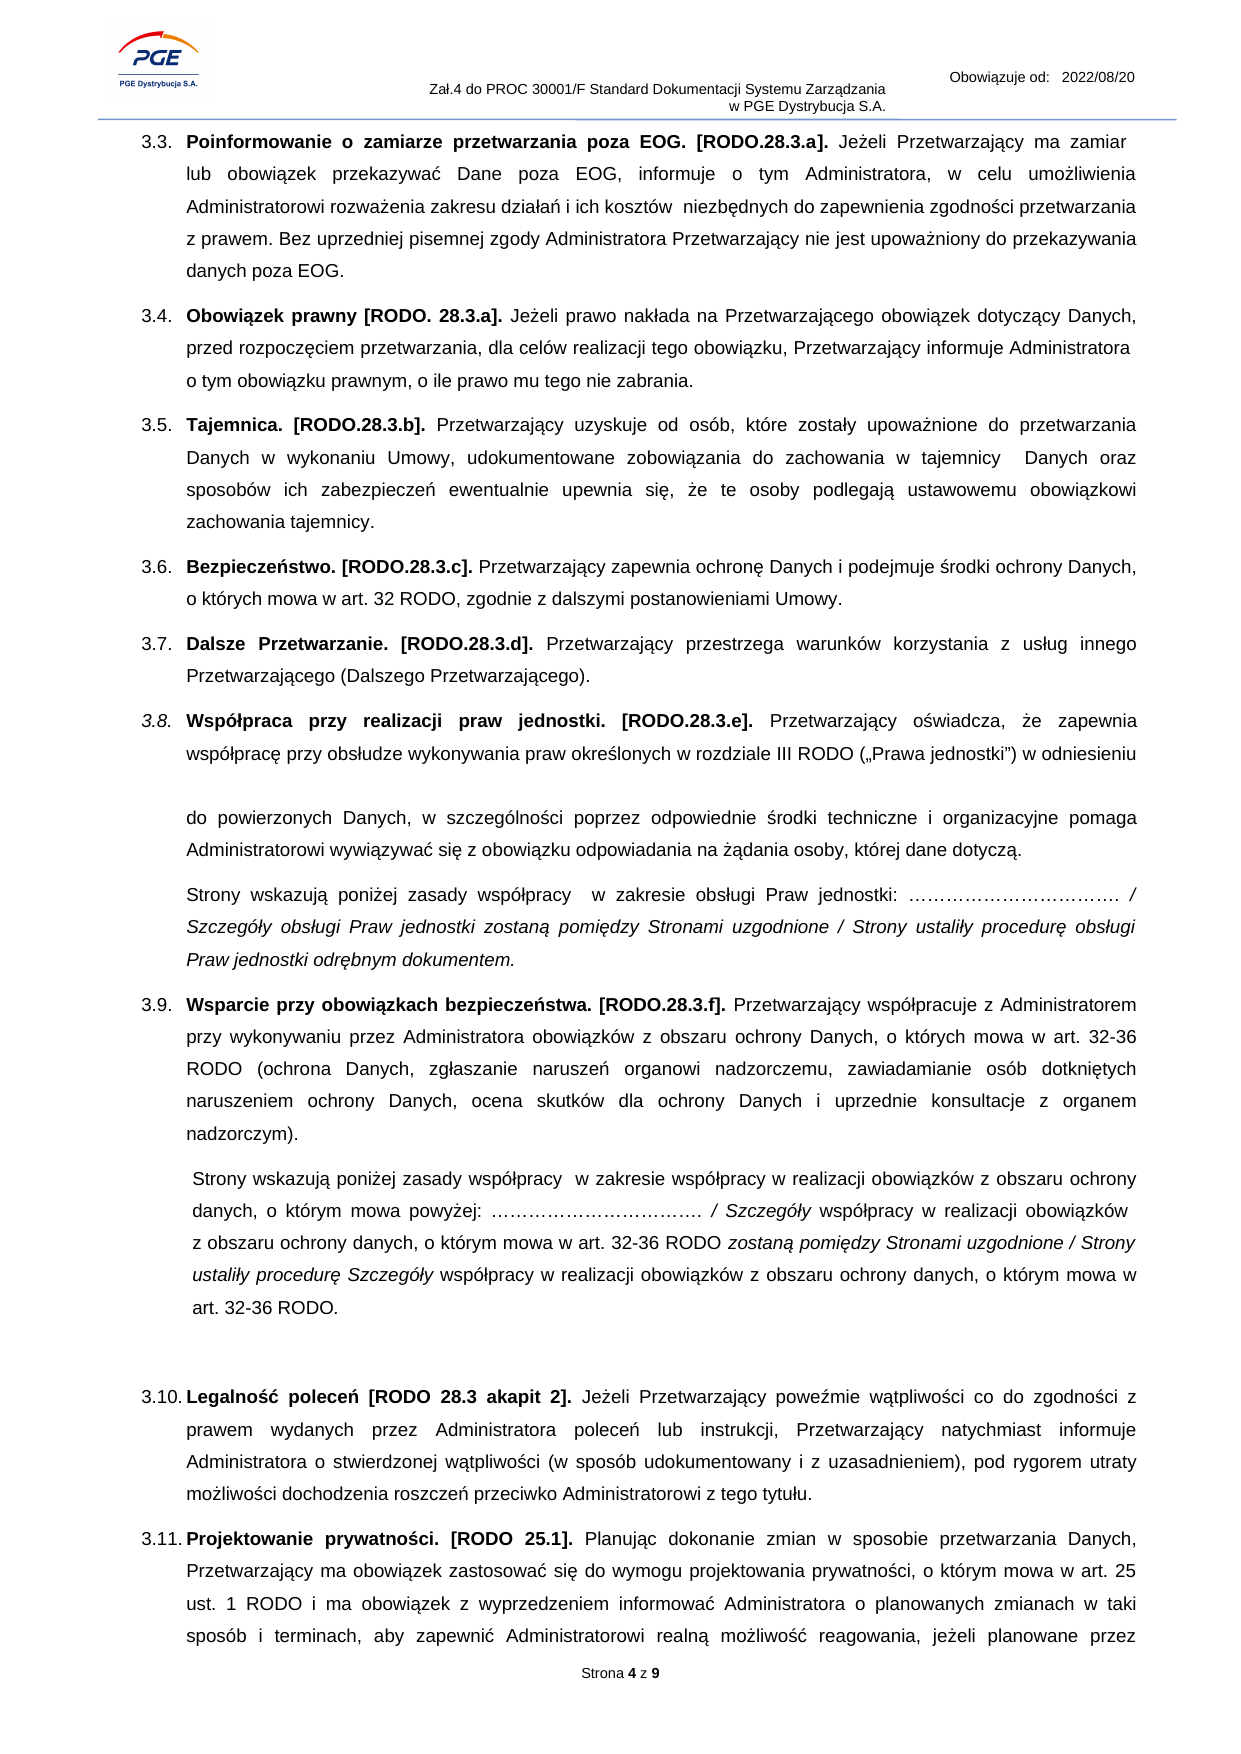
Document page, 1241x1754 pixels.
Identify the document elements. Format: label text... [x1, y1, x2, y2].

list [141, 1528, 1137, 1646]
list Współpraca przy realizacji praw jednostki. [RODO.28.3.e]. Przetwarzający oświadcza, że zapewnia współpracę przy obsłudze wykonywania praw określonych w rozdziale III RODO („Prawa jednostki”) w odniesieniu do powierzonych Danych, w szczególności poprzez odpowiednie środki techniczne i organizacyjne pomaga Administratorowi wywiązywać się z obowiązku odpowiadania na żądania osoby, której dane dotyczą. [141, 710, 1137, 861]
list Dalsze Przetwarzanie. [RODO.28.3.d]. Przetwarzający przestrzega warunków korzystania z usług innego Przetwarzającego (Dalszego Przetwarzającego). [141, 633, 1137, 687]
list Wsparcie przy obowiązkach bezpieczeństwa. [RODO.28.3.f]. Przetwarzający współpracuje z Administratorem przy wykonywaniu przez Administratora obowiązków z obszaru ochrony Danych, o których mowa w art. 32-36 RODO (ochrona Danych, zgłaszanie naruszeń organowi nadzorczemu, zawiadamianie osób dotkniętych naruszeniem ochrony Danych, ocena skutków dla ochrony Danych i uprzednie konsultacje z organem nadzorczym). [141, 993, 1137, 1144]
text Strony wskazują poniżej zasady współpracy w zakresie obsługi Praw jednostki: ……………………………. / Szczegóły obsługi Praw jednostki zostaną pomiędzy Stronami uzgodnione / Strony ustaliły procedurę obsługi Praw jednostki odrębnym dokumentem. [186, 884, 1137, 970]
list Bezpieczeństwo. [RODO.28.3.c]. Przetwarzający zapewnia ochronę Danych i podejmuje środki ochrony Danych, o których mowa w art. 32 RODO, zgodnie z dalszymi postanowieniami Umowy. [141, 556, 1137, 610]
list Legalność poleceń [RODO 28.3 akapit 2]. Jeżeli Przetwarzający poweźmie wątpliwości co do zgodności z prawem wydanych przez Administratora poleceń lub instrukcji, Przetwarzający natychmiast informuje Administratora o stwierdzonej wątpliwości (w sposób udokumentowany i z uzasadnieniem), pod rygorem utraty możliwości dochodzenia roszczeń przeciwko Administratorowi z tego tytułu. [141, 1386, 1137, 1504]
list Obowiązek prawny [RODO. 28.3.a]. Jeżeli prawo nakłada na Przetwarzającego obowiązek dotyczący Danych, przed rozpoczęciem przetwarzania, dla celów realizacji tego obowiązku, Przetwarzający informuje Administratora o tym obowiązku prawnym, o ile prawo mu tego nie zabrania. [141, 305, 1137, 391]
list Poinformowanie o zamiarze przetwarzania poza EOG. [RODO.28.3.a]. Jeżeli Przetwarzający ma zamiar lub obowiązek przekazywać Dane poza EOG, informuje o tym Administratora, w celu umożliwienia Administratorowi rozważenia zakresu działań i ich kosztów niezbędnych do zapewnienia zgodności przetwarzania z prawem. Bez uprzedniej pisemnej zgody Administratora Przetwarzający nie jest upoważniony do przekazywania danych poza EOG. [141, 131, 1137, 282]
list Strony wskazują poniżej zasady współpracy w zakresie współpracy w realizacji obowiązków z obszaru ochrony danych, o którym mowa powyżej: ……………………………. / Szczegóły współpracy w realizacji obowiązków z obszaru ochrony danych, o którym mowa w art. 32-36 RODO zostaną pomiędzy Stronami uzgodnione / Strony ustaliły procedurę Szczegóły współpracy w realizacji obowiązków z obszaru ochrony danych, o którym mowa w art. 32-36 RODO. [192, 1167, 1137, 1318]
list Tajemnica. [RODO.28.3.b]. Przetwarzający uzyskuje od osób, które zostały upoważnione do przetwarzania Danych w wykonaniu Umowy, udokumentowane zobowiązania do zachowania w tajemnicy Danych oraz sposobów ich zabezpieczeń ewentualnie upewnia się, że te osoby podlegają ustawowemu obowiązkowi zachowania tajemnicy. [141, 414, 1137, 533]
picture [103, 16, 214, 103]
